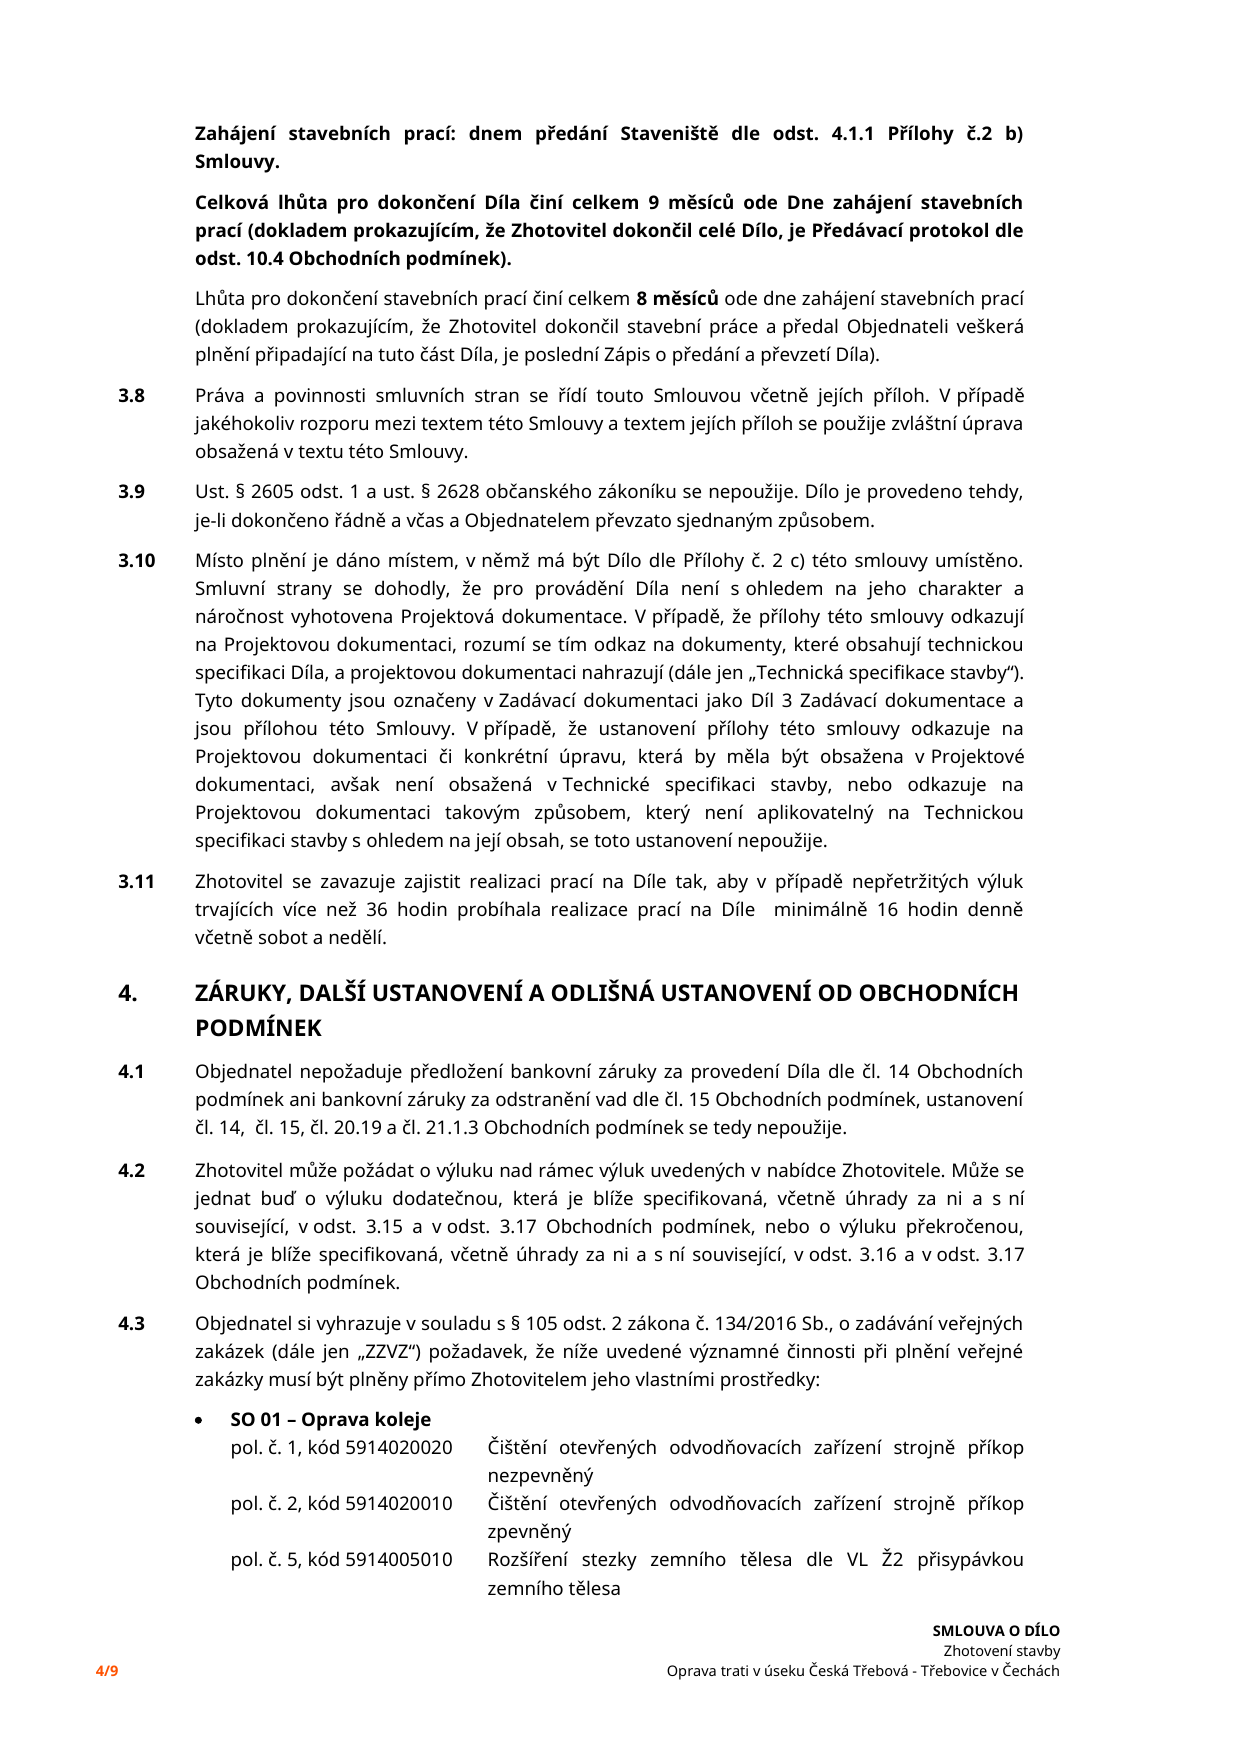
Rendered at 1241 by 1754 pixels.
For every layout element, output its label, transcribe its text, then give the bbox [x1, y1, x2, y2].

list pol. č. 2, kód 5914020010 Čištění otevřených odvodňovacích zařízení strojně příkop zpevněný [230, 1491, 1024, 1544]
text Místo plnění je dáno místem, v němž má být Dílo dle Přílohy č. 2 c) této smlouvy umístěno. Smluvní strany se dohodly, že pro provádění Díla není s ohledem na jeho charakter a náročnost vyhotovena Projektová dokumentace. V případě, že přílohy této smlouvy odkazují na Projektovou dokumentaci, rozumí se tím odkaz na dokumenty, které obsahují technickou specifikaci Díla, a projektovou dokumentaci nahrazují (dále jen „Technická specifikace stavby“). Tyto dokumenty jsou označeny v Zadávací dokumentaci jako Díl 3 Zadávací dokumentace a jsou přílohou této Smlouvy. V případě, že ustanovení přílohy této smlouvy odkazuje na Projektovou dokumentaci či konkrétní úpravu, která by měla být obsažena v Projektové dokumentaci, avšak není obsažená v Technické specifikaci stavby, nebo odkazuje na Projektovou dokumentaci takovým způsobem, který není aplikovatelný na Technickou specifikaci stavby s ohledem na její obsah, se toto ustanovení nepoužije. [118, 547, 1024, 853]
text Lhůta pro dokončení stavebních prací činí celkem 8 měsíců ode dne zahájení stavebních prací (dokladem prokazujícím, že Zhotovitel dokončil stavební práce a předal Objednateli veškerá plnění připadající na tuto část Díla, je poslední Zápis o předání a převzetí Díla). [195, 286, 1024, 367]
text Zahájení stavebních prací: dnem předání Staveniště dle odst. 4.1.1 Přílohy č.2 b) Smlouvy. [195, 121, 1024, 174]
text Objednatel nepožaduje předložení bankovní záruky za provedení Díla dle čl. 14 Obchodních podmínek ani bankovní záruky za odstranění vad dle čl. 15 Obchodních podmínek, ustanovení čl. 14, čl. 15, čl. 20.19 a čl. 21.1.3 Obchodních podmínek se tedy nepoužije. [118, 1058, 1024, 1140]
text Ust. § 2605 odst. 1 a ust. § 2628 občanského zákoníku se nepoužije. Dílo je provedeno tehdy, je-li dokončeno řádně a včas a Objednatelem převzato sjednaným způsobem. [118, 479, 1024, 532]
text SO 01 – Oprava koleje [195, 1407, 1024, 1432]
text Objednatel si vyhrazuje v souladu s § 105 odst. 2 zákona č. 134/2016 Sb., o zadávání veřejných zakázek (dále jen „ZZVZ“) požadavek, že níže uvedené významné činnosti při plnění veřejné zakázky musí být plněny přímo Zhotovitelem jeho vlastními prostředky: [118, 1310, 1024, 1392]
text ZÁRUKY, DALŠÍ USTANOVENÍ A ODLIŠNÁ USTANOVENÍ OD OBCHODNÍCH PODMÍNEK [118, 977, 1024, 1043]
text Zhotovitel se zavazuje zajistit realizaci prací na Díle tak, aby v případě nepřetržitých výluk trvajících více než 36 hodin probíhala realizace prací na Díle minimálně 16 hodin denně včetně sobot a nedělí. [118, 868, 1024, 950]
text Celková lhůta pro dokončení Díla činí celkem 9 měsíců ode Dne zahájení stavebních prací (dokladem prokazujícím, že Zhotovitel dokončil celé Dílo, je Předávací protokol dle odst. 10.4 Obchodních podmínek). [195, 189, 1024, 271]
text Práva a povinnosti smluvních stran se řídí touto Smlouvou včetně jejích příloh. V případě jakéhokoliv rozporu mezi textem této Smlouvy a textem jejích příloh se použije zvláštní úprava obsažená v textu této Smlouvy. [118, 382, 1024, 464]
text Zhotovitel může požádat o výluku nad rámec výluk uvedených v nabídce Zhotovitele. Může se jednat buď o výluku dodatečnou, která je blíže specifikovaná, včetně úhrady za ni a s ní související, v odst. 3.15 a v odst. 3.17 Obchodních podmínek, nebo o výluku překročenou, která je blíže specifikovaná, včetně úhrady za ni a s ní související, v odst. 3.16 a v odst. 3.17 Obchodních podmínek. [118, 1155, 1024, 1295]
list pol. č. 5, kód 5914005010 Rozšíření stezky zemního tělesa dle VL Ž2 přisypávkou zemního tělesa [230, 1547, 1024, 1600]
list pol. č. 1, kód 5914020020 Čištění otevřených odvodňovacích zařízení strojně příkop nezpevněný [230, 1435, 1024, 1488]
